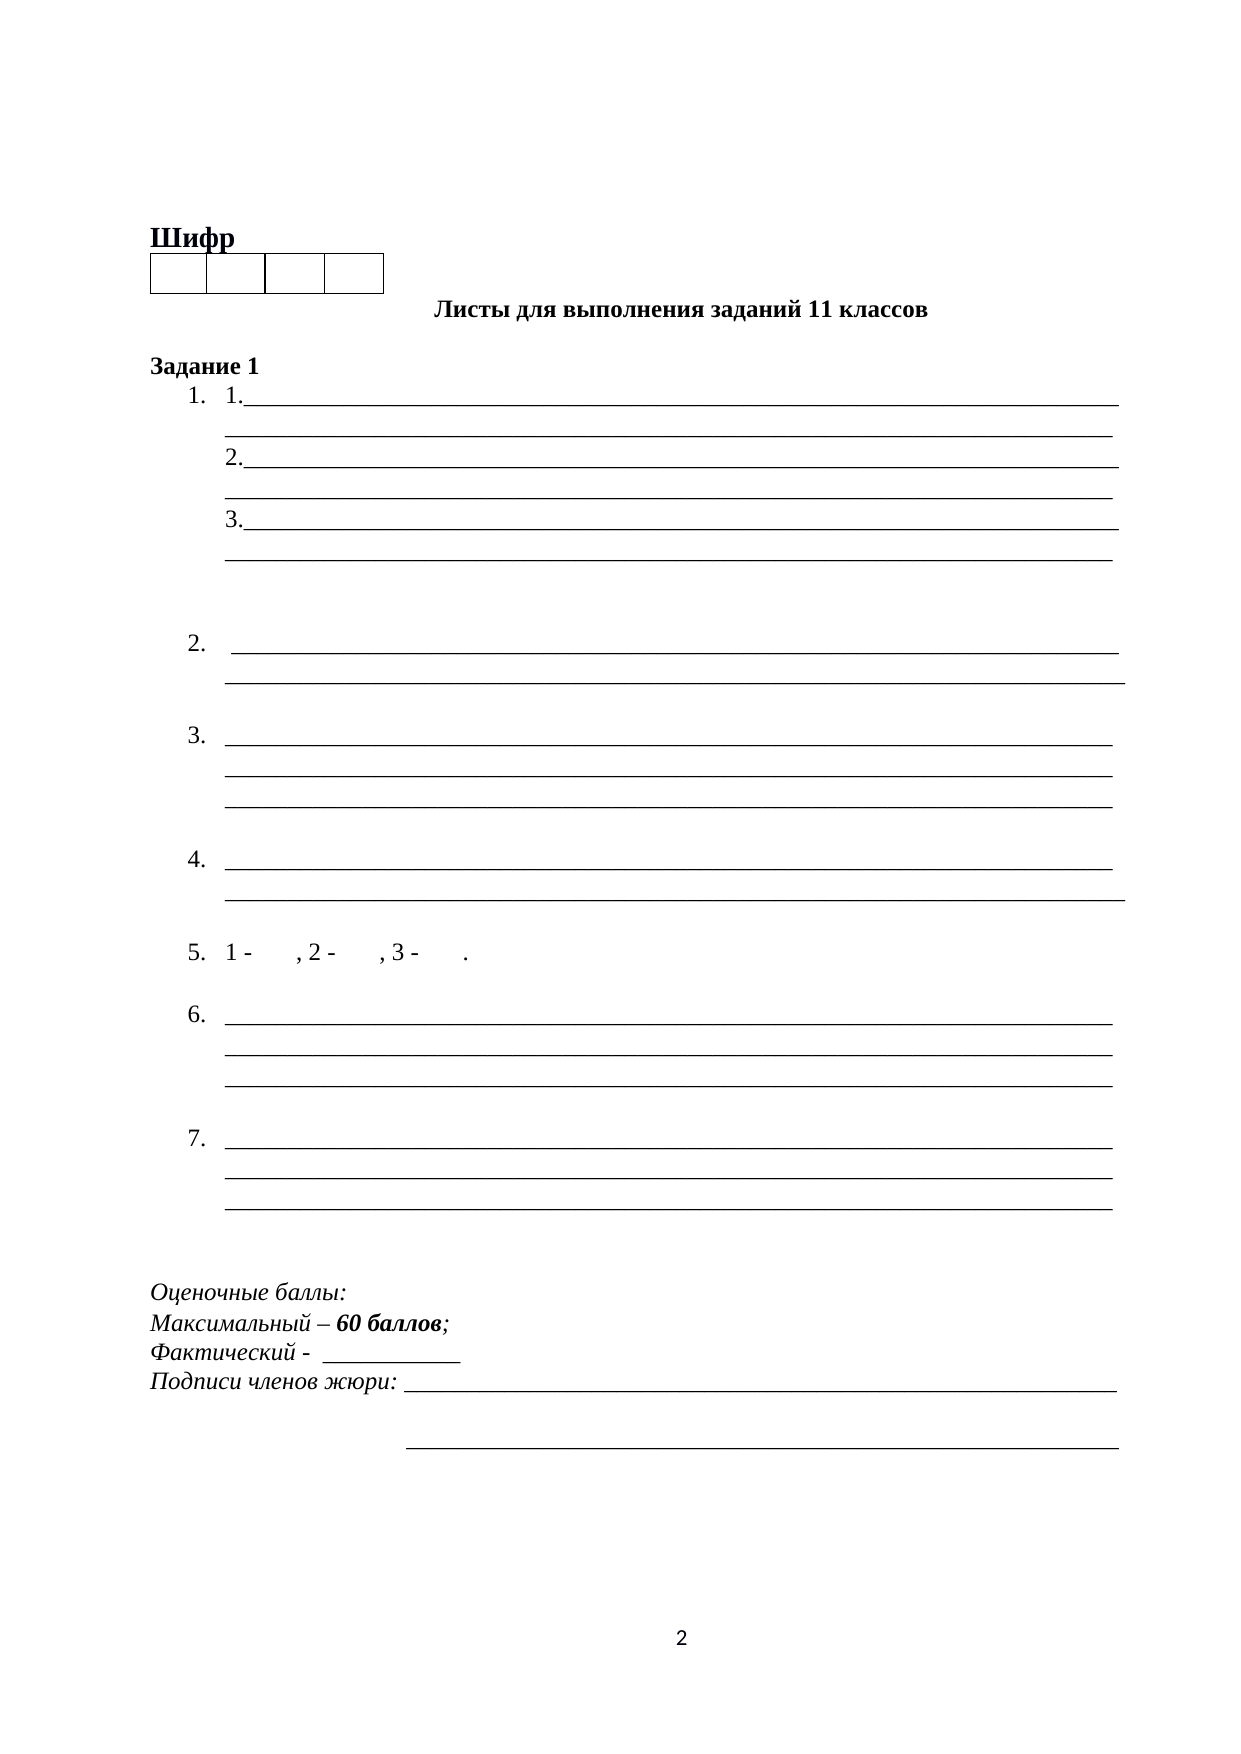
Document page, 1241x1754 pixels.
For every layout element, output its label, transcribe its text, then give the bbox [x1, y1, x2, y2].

text Листы для выполнения заданий 11 классов [150, 294, 1213, 323]
list 1 - , 2 - , 3 - . [187, 937, 1213, 966]
list _______________________________________________________________________ [187, 628, 1213, 656]
text Шифр [150, 220, 1213, 253]
text _______________________________________________________________________ [225, 411, 1213, 440]
text Подписи членов жюри: _________________________________________________________ [150, 1366, 1213, 1394]
list _______________________________________________________________________ [187, 844, 1213, 873]
text ________________________________________________________________________ [225, 658, 1213, 687]
text ________________________________________________________________________ [225, 875, 1213, 904]
table_header [207, 254, 264, 293]
table_header [151, 254, 206, 293]
text _______________________________________________________________________ [225, 1184, 1213, 1213]
table_header [325, 254, 383, 293]
text 3.______________________________________________________________________ [225, 504, 1213, 533]
text _________________________________________________________ [150, 1423, 1213, 1452]
text 2.______________________________________________________________________ [225, 442, 1213, 471]
list _______________________________________________________________________ [187, 999, 1213, 1028]
text _______________________________________________________________________ [225, 1061, 1213, 1089]
text _______________________________________________________________________ [225, 1153, 1213, 1182]
text _______________________________________________________________________ [225, 1030, 1213, 1058]
table_header [266, 254, 324, 293]
text Фактический - ___________ [150, 1337, 1213, 1366]
text _______________________________________________________________________ [225, 535, 1213, 563]
text _______________________________________________________________________ [225, 751, 1213, 780]
text Оценочные баллы: [150, 1277, 1213, 1306]
text Максимальный – 60 баллов; [150, 1308, 1213, 1337]
text _______________________________________________________________________ [225, 473, 1213, 502]
list _______________________________________________________________________ [187, 1123, 1213, 1151]
list _______________________________________________________________________ [187, 720, 1213, 749]
text Задание 1 [150, 351, 1213, 380]
text _______________________________________________________________________ [225, 782, 1213, 811]
list 1.______________________________________________________________________ [187, 380, 1213, 409]
